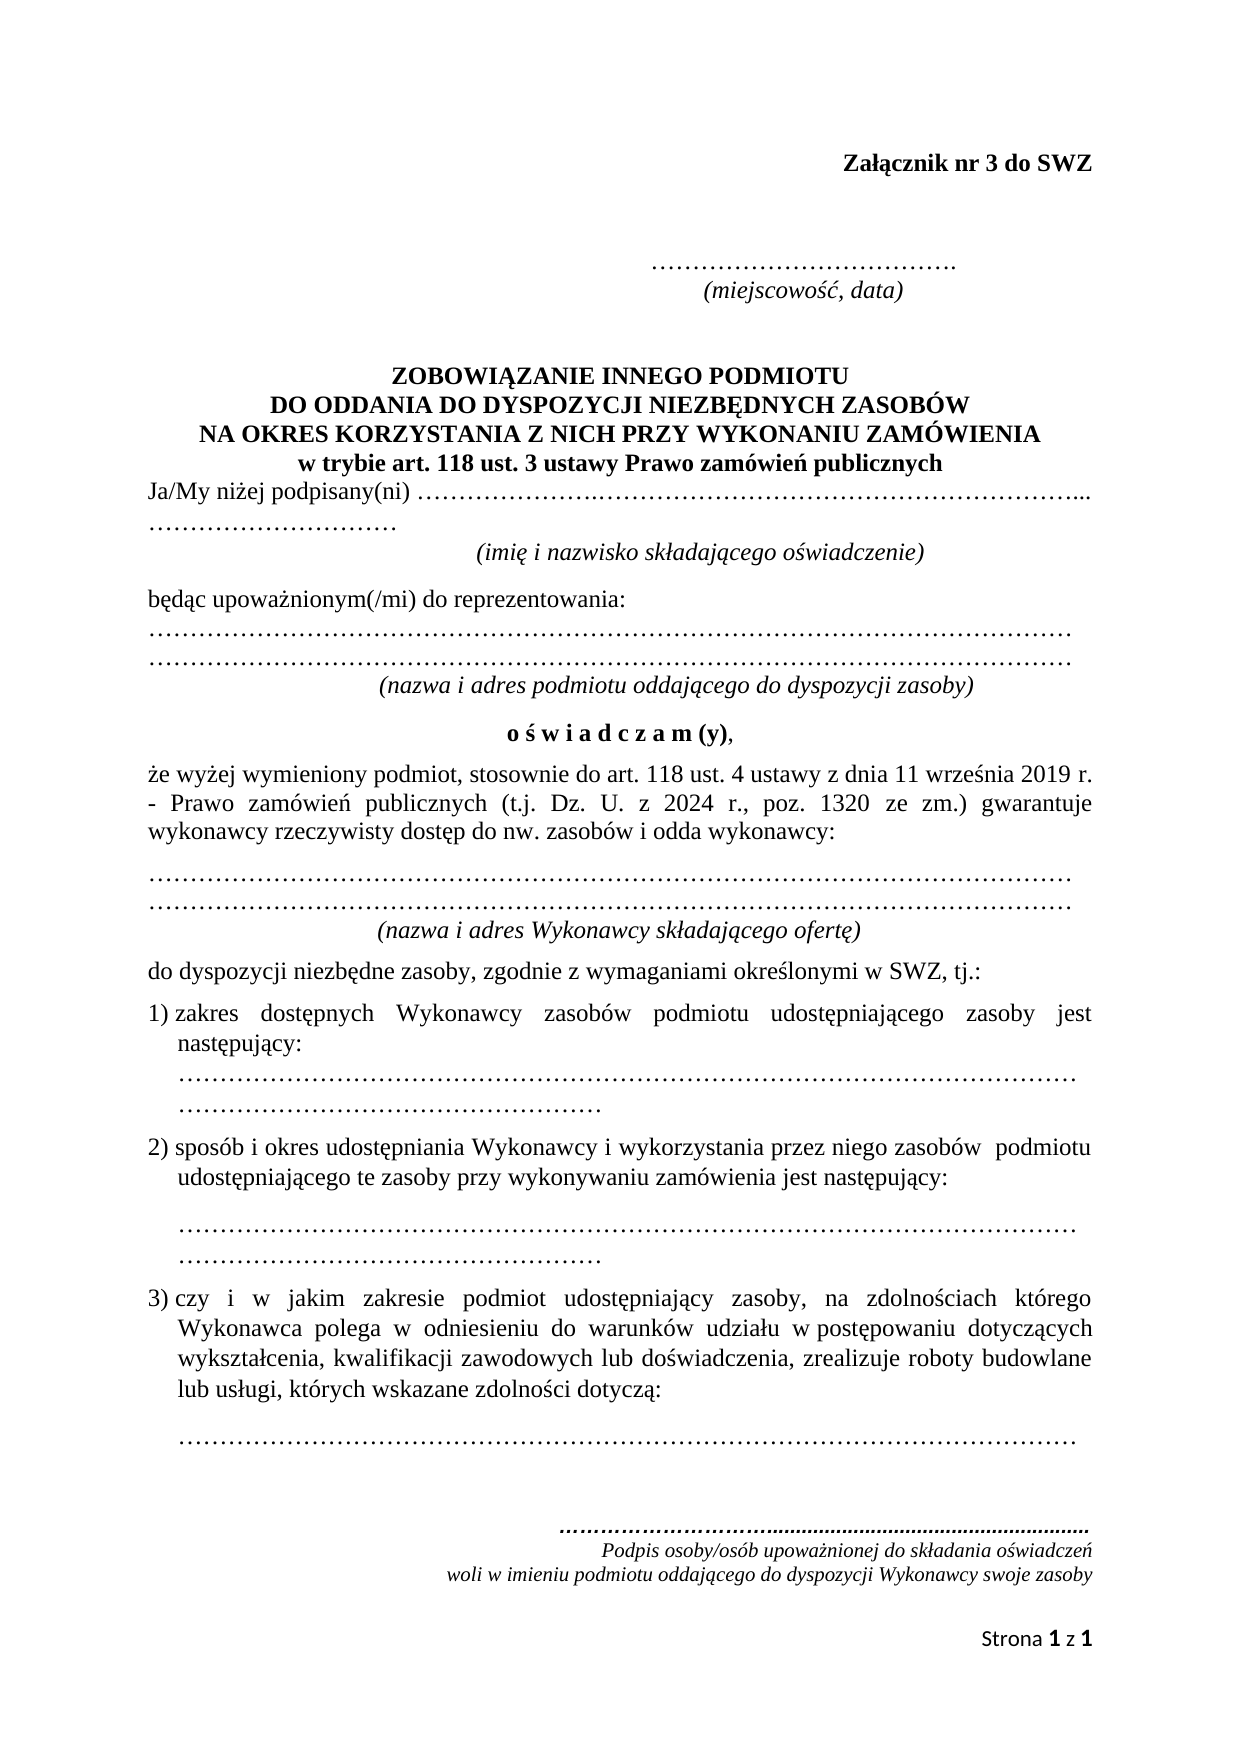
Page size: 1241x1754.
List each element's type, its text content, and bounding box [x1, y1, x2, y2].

text DO ODDANIA DO DYSPOZYCJI NIEZBĘDNYCH ZASOBÓW [148, 390, 1093, 419]
text o ś w i a d c z a m (y), [148, 718, 1093, 746]
text (imię i nazwisko składającego oświadczenie) [148, 537, 1093, 566]
text do dyspozycji niezbędne zasoby, zgodnie z wymaganiami określonymi w SWZ, tj.: [148, 956, 1093, 985]
text …………………………………………………………………………………………………………………………………………… [177, 1209, 1093, 1268]
text ………………………………………………………………………………………………… [148, 858, 1093, 886]
text (miejscowość, data) [148, 275, 1093, 304]
text Załącznik nr 3 do SWZ [148, 148, 1093, 176]
text …………………………........................................................ [148, 1514, 1093, 1538]
text będąc upoważnionym(/mi) do reprezentowania: [148, 584, 1093, 613]
text Podpis osoby/osób upoważnionej do składania oświadczeń [148, 1538, 1093, 1562]
text 2) sposób i okres udostępniania Wykonawcy i wykorzystania przez niego zasobów podmiotu udostępniającego te zasoby przy wykonywaniu zamówienia jest następujący: [148, 1132, 1093, 1191]
text (nazwa i adres Wykonawcy składającego ofertę) [148, 915, 1093, 944]
text w trybie art. 118 ust. 3 ustawy Prawo zamówień publicznych [148, 448, 1093, 476]
text NA OKRES KORZYSTANIA Z NICH PRZY WYKONANIU ZAMÓWIENIA [148, 419, 1093, 448]
text woli w imieniu podmiotu oddającego do dyspozycji Wykonawcy swoje zasoby [148, 1562, 1093, 1586]
text ………………………………. [148, 246, 1093, 275]
text że wyżej wymieniony podmiot, stosownie do art. 118 ust. 4 ustawy z dnia 11 września 2019 r. - Prawo zamówień publicznych (t.j. Dz. U. z 2024 r., poz. 1320 ze zm.) gwarantuje wykonawcy rzeczywisty dostęp do nw. zasobów i odda wykonawcy: [148, 759, 1093, 845]
text Ja/My niżej podpisany(ni) ………………….…………………………………………………...………………………… [148, 476, 1093, 536]
text ………………………………………………………………………………………………… [148, 886, 1093, 915]
text 3) czy i w jakim zakresie podmiot udostępniający zasoby, na zdolnościach którego Wykonawca polega w odniesieniu do warunków udziału w postępowaniu dotyczących wykształcenia, kwalifikacji zawodowych lub doświadczenia, zrealizuje roboty budowlane lub usługi, których wskazane zdolności dotyczą: [148, 1283, 1093, 1403]
text 1) zakres dostępnych Wykonawcy zasobów podmiotu udostępniającego zasoby jest następujący: …………………………………………………………………………………………………………………………………………… [148, 998, 1093, 1118]
text ……………………………………………………………………………………………… [177, 1421, 1093, 1450]
text ZOBOWIĄZANIE INNEGO PODMIOTU [148, 361, 1093, 390]
text (nazwa i adres podmiotu oddającego do dyspozycji zasoby) [148, 671, 1093, 699]
text ………………………………………………………………………………………………… [148, 613, 1093, 642]
text ………………………………………………………………………………………………… [148, 642, 1093, 671]
